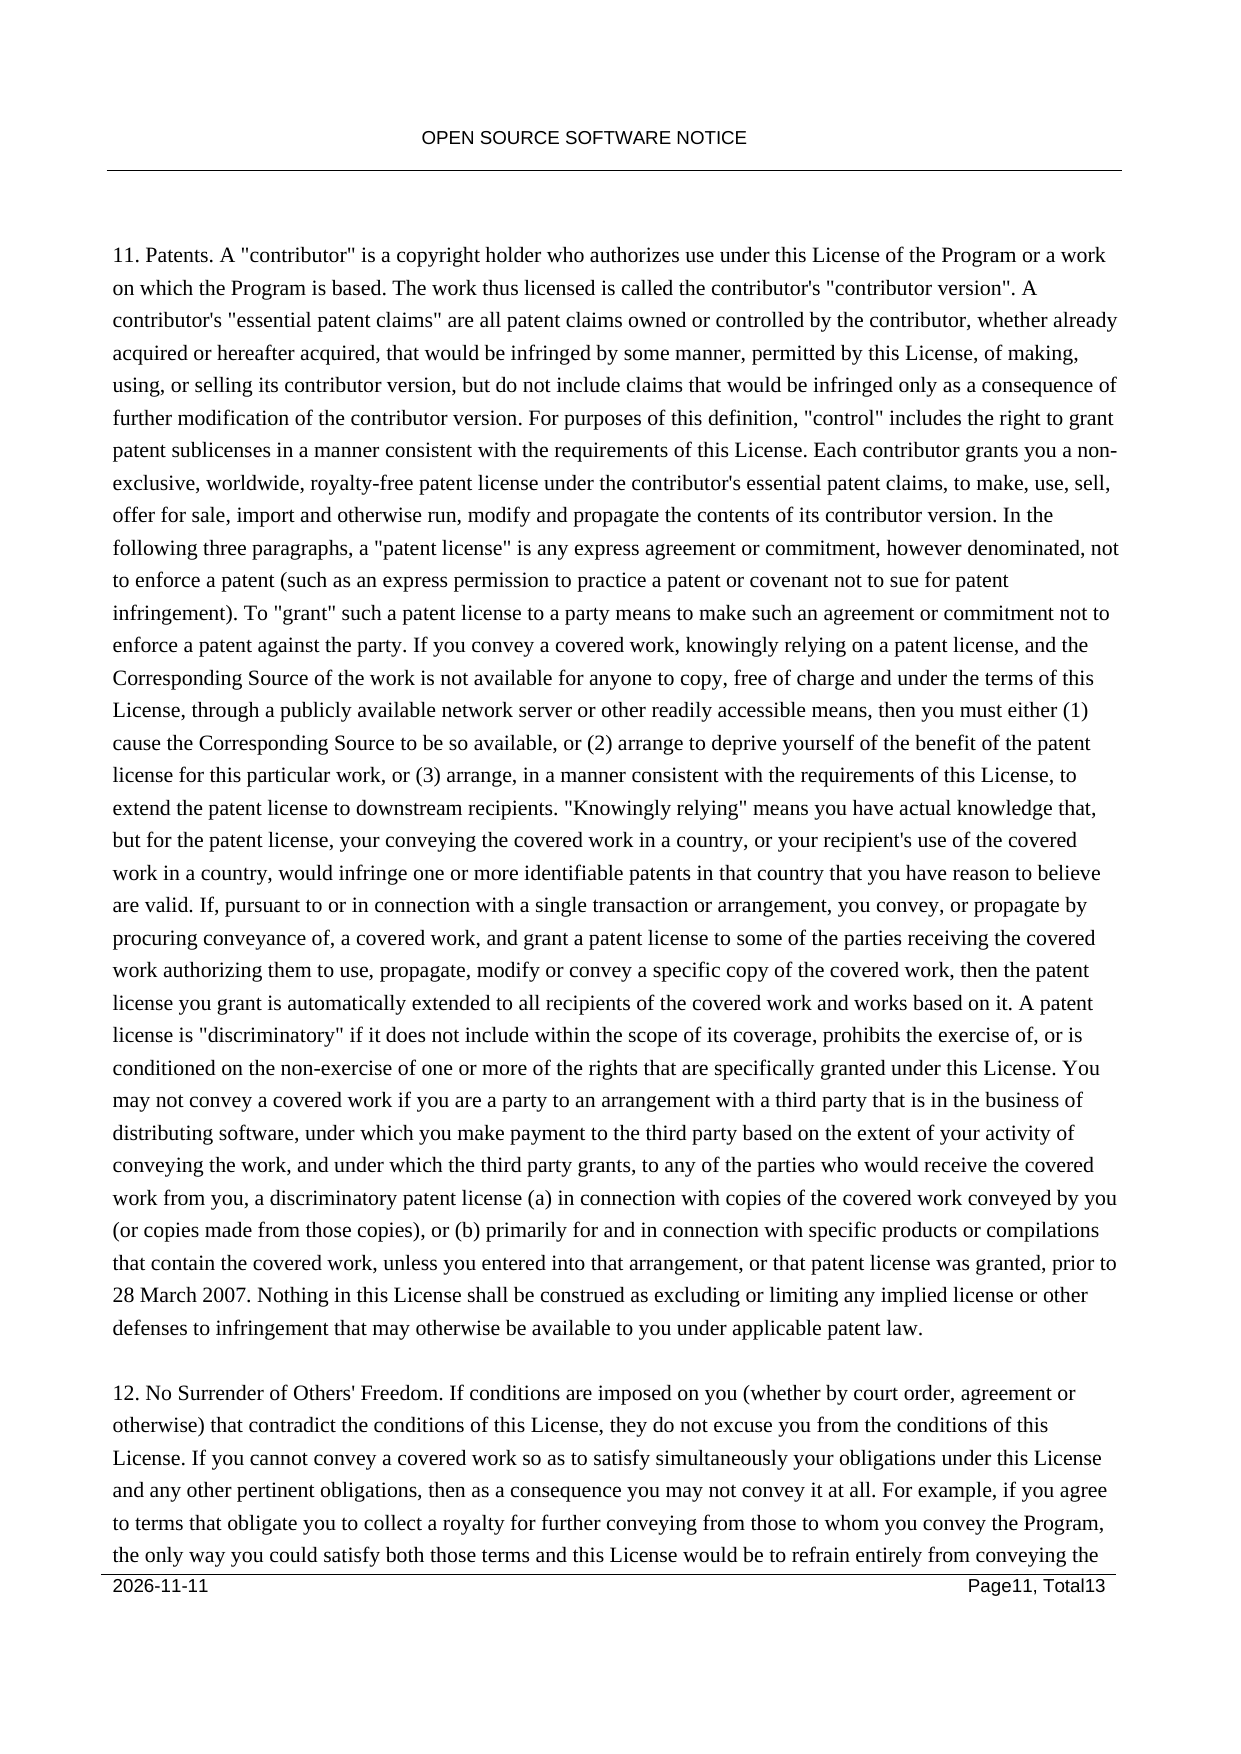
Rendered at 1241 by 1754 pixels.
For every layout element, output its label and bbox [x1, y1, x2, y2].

text [112, 206, 1128, 1571]
